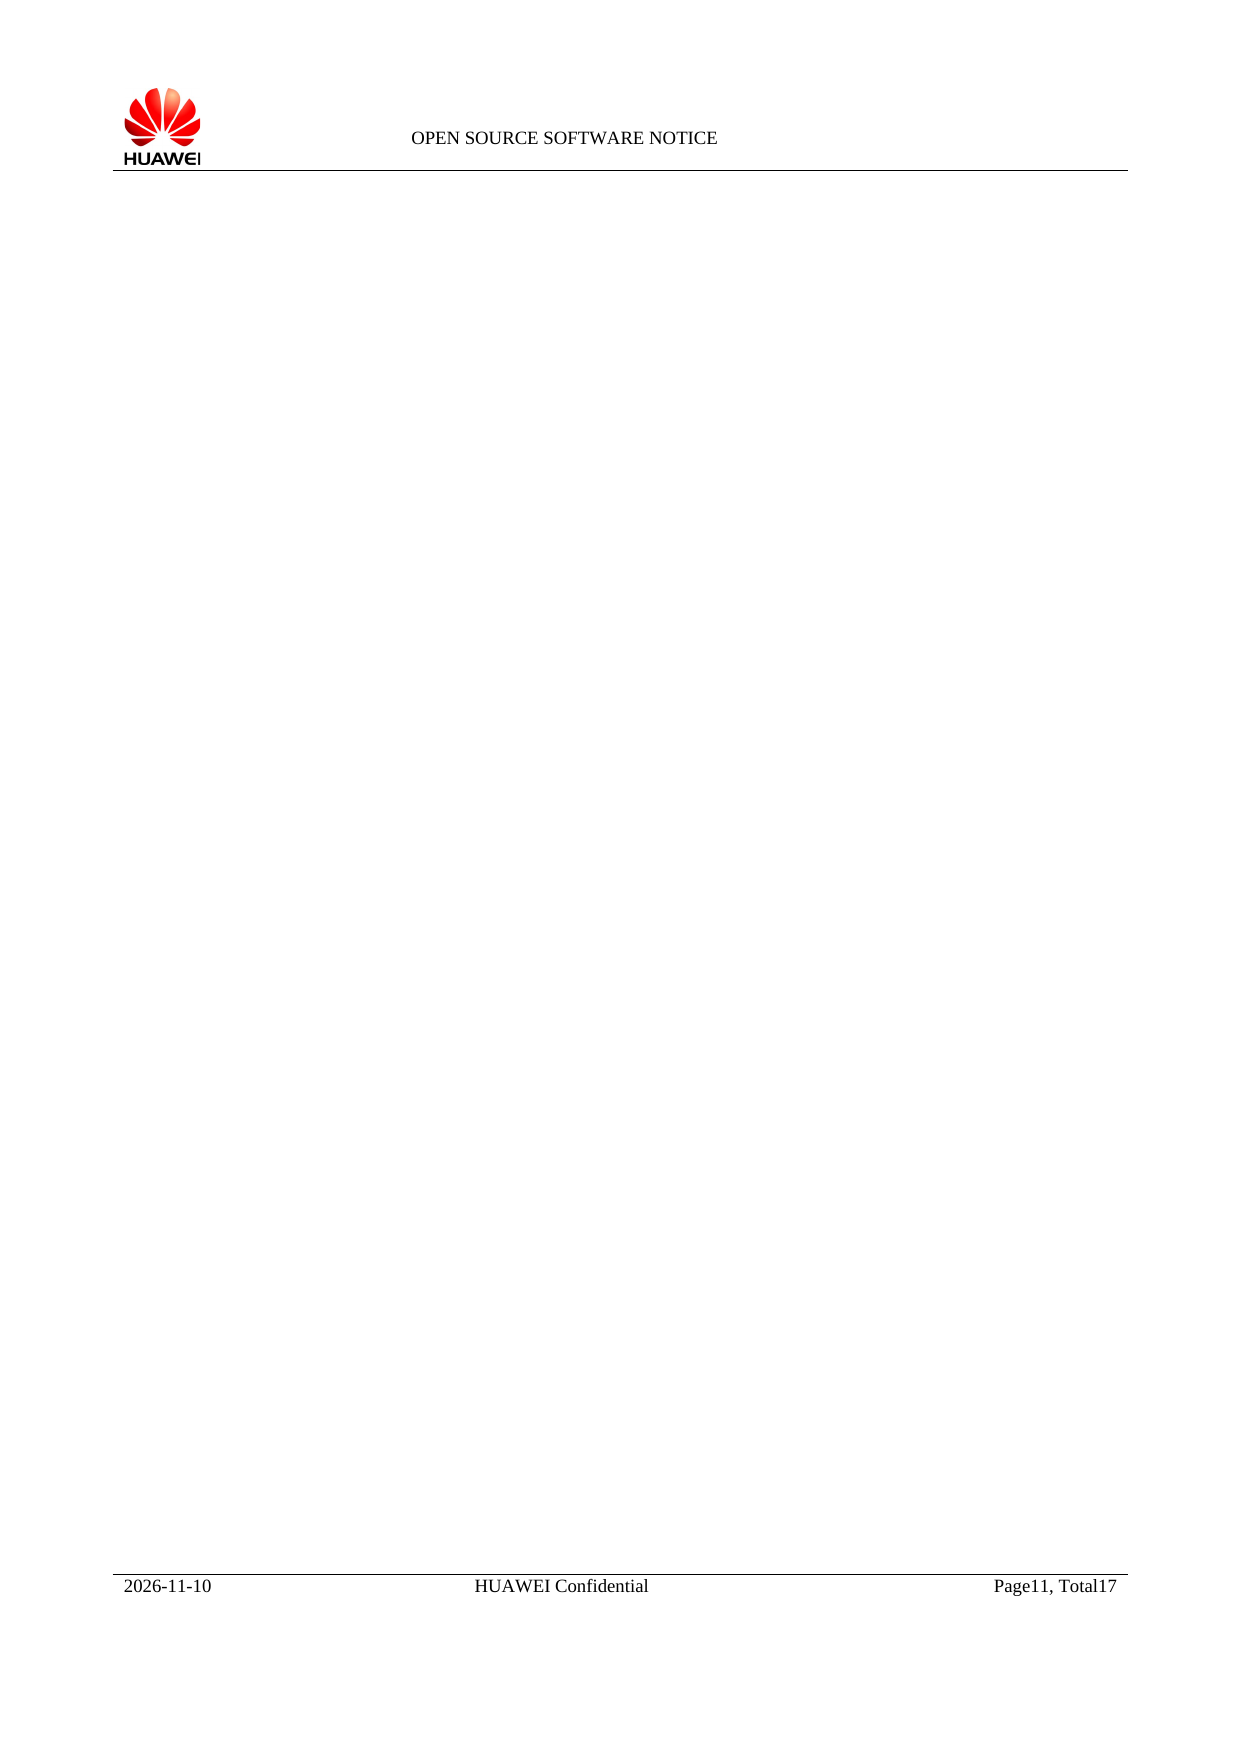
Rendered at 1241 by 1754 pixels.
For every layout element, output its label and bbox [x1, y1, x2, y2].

picture [124, 88, 201, 165]
